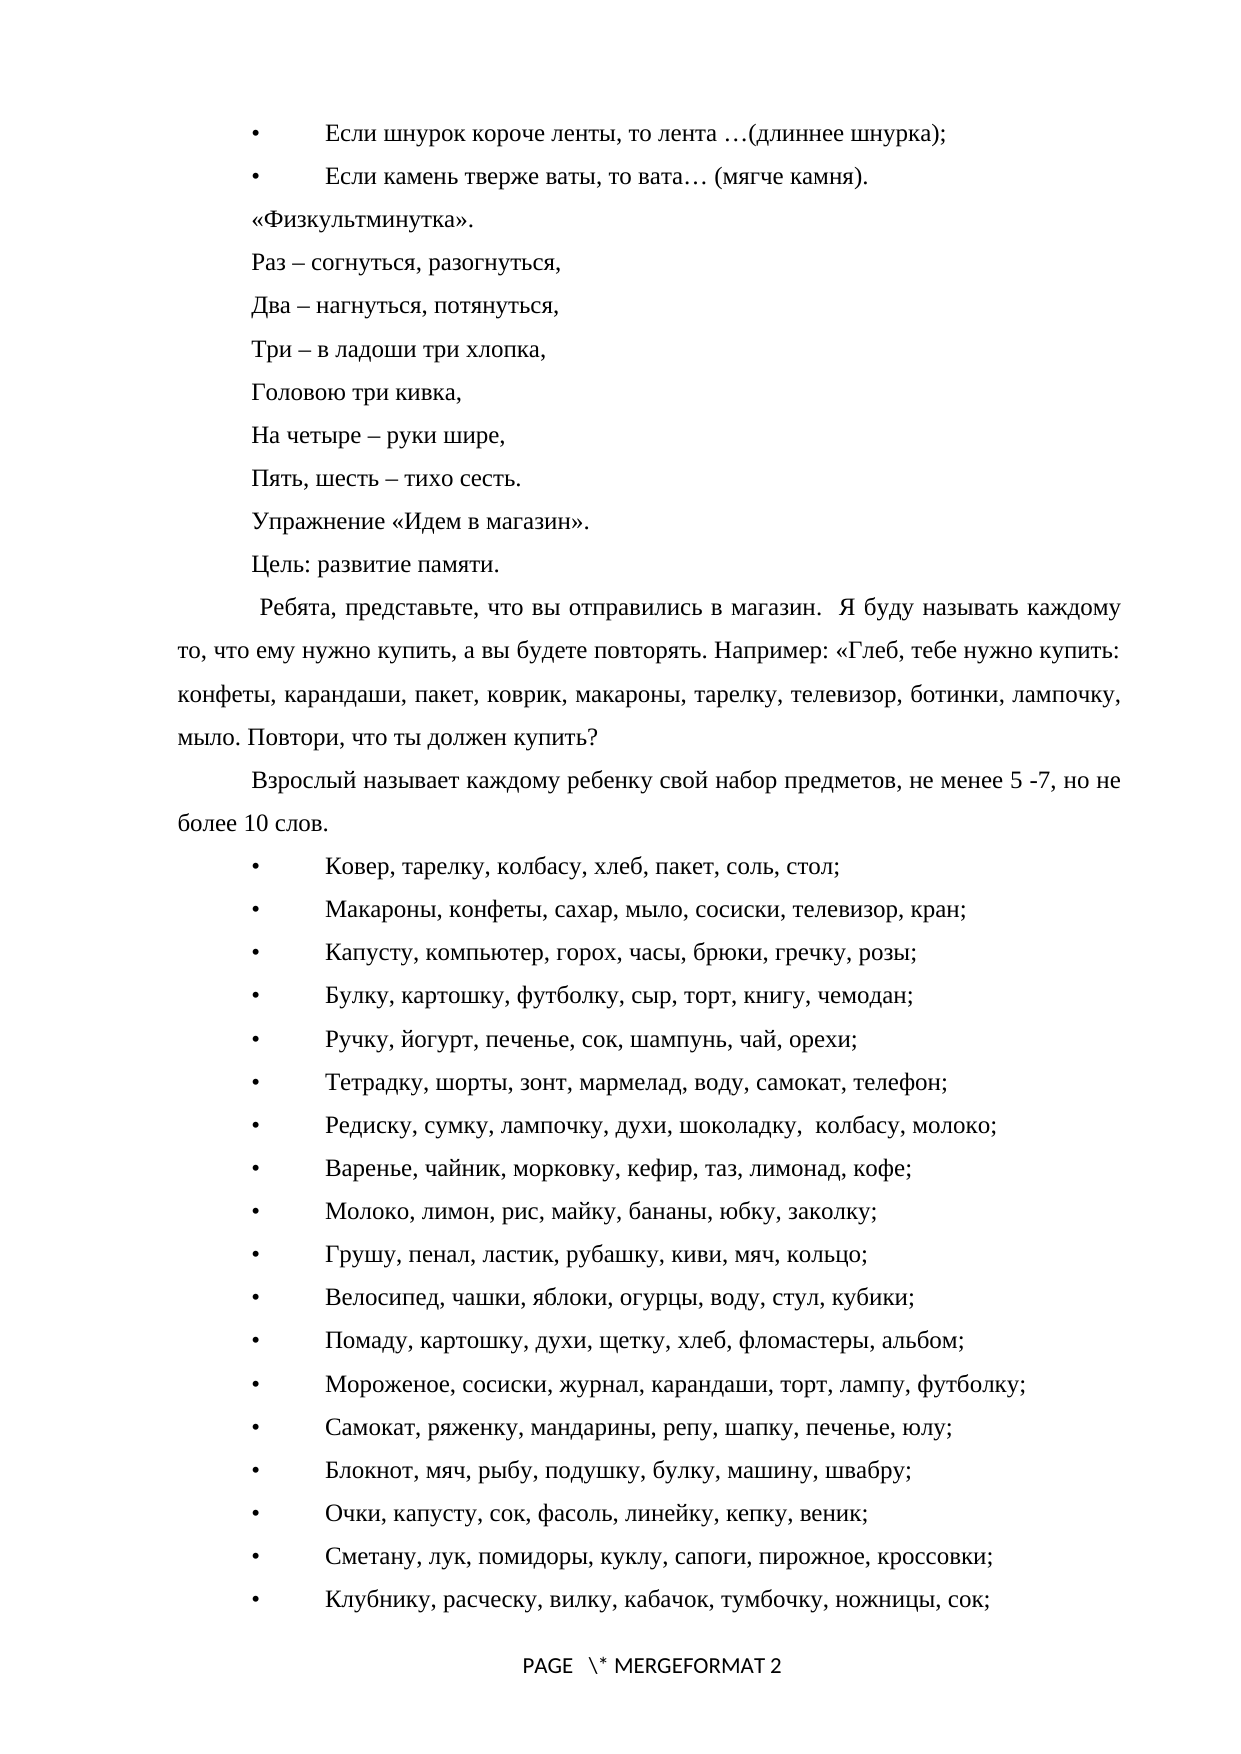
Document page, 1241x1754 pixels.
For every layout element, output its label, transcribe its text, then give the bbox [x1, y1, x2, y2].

text Два – нагнуться, потянуться, [177, 291, 1122, 319]
text На четыре – руки шире, [177, 420, 1122, 449]
text Головою три кивка, [177, 377, 1122, 406]
text • Самокат, ряженку, мандарины, репу, шапку, печенье, юлу; [177, 1412, 1122, 1441]
text • Блокнот, мяч, рыбу, подушку, булку, машину, швабру; [177, 1455, 1122, 1484]
text • Булку, картошку, футболку, сыр, торт, книгу, чемодан; [177, 981, 1122, 1009]
text • Клубнику, расческу, вилку, кабачок, тумбочку, ножницы, сок; [177, 1584, 1122, 1613]
text • Велосипед, чашки, яблоки, огурцы, воду, стул, кубики; [177, 1282, 1122, 1311]
text • Очки, капусту, сок, фасоль, линейку, кепку, веник; [177, 1498, 1122, 1527]
text • Ручку, йогурт, печенье, сок, шампунь, чай, орехи; [177, 1024, 1122, 1052]
text • Редиску, сумку, лампочку, духи, шоколадку, колбасу, молоко; [177, 1110, 1122, 1139]
text • Молоко, лимон, рис, майку, бананы, юбку, заколку; [177, 1196, 1122, 1225]
text Цель: развитие памяти. [177, 549, 1122, 578]
text • Если шнурок короче ленты, то лента …(длиннее шнурка); [177, 118, 1122, 147]
text • Помаду, картошку, духи, щетку, хлеб, фломастеры, альбом; [177, 1326, 1122, 1354]
text Взрослый называет каждому ребенку свой набор предметов, не менее 5 -7, но не более 10 слов. [177, 765, 1122, 837]
text Пять, шесть – тихо сесть. [177, 463, 1122, 492]
text • Макароны, конфеты, сахар, мыло, сосиски, телевизор, кран; [177, 894, 1122, 923]
text Раз – согнуться, разогнуться, [177, 247, 1122, 276]
text • Варенье, чайник, морковку, кефир, таз, лимонад, кофе; [177, 1153, 1122, 1182]
text • Сметану, лук, помидоры, куклу, сапоги, пирожное, кроссовки; [177, 1541, 1122, 1570]
text Три – в ладоши три хлопка, [177, 334, 1122, 362]
text • Если камень тверже ваты, то вата… (мягче камня). [177, 161, 1122, 190]
text • Капусту, компьютер, горох, часы, брюки, гречку, розы; [177, 937, 1122, 966]
text Ребята, представьте, что вы отправились в магазин. Я буду называть каждому то, что ему нужно купить, а вы будете повторять. Например: «Глеб, тебе нужно купить: конфеты, карандаши, пакет, коврик, макароны, тарелку, телевизор, ботинки, лампочку, мыло. Повтори, что ты должен купить? [177, 592, 1122, 751]
text • Тетрадку, шорты, зонт, мармелад, воду, самокат, телефон; [177, 1067, 1122, 1096]
text • Мороженое, сосиски, журнал, карандаши, торт, лампу, футболку; [177, 1369, 1122, 1397]
text • Грушу, пенал, ластик, рубашку, киви, мяч, кольцо; [177, 1239, 1122, 1268]
text • Ковер, тарелку, колбасу, хлеб, пакет, соль, стол; [177, 851, 1122, 880]
text Упражнение «Идем в магазин». [177, 506, 1122, 535]
text «Физкультминутка». [177, 204, 1122, 233]
